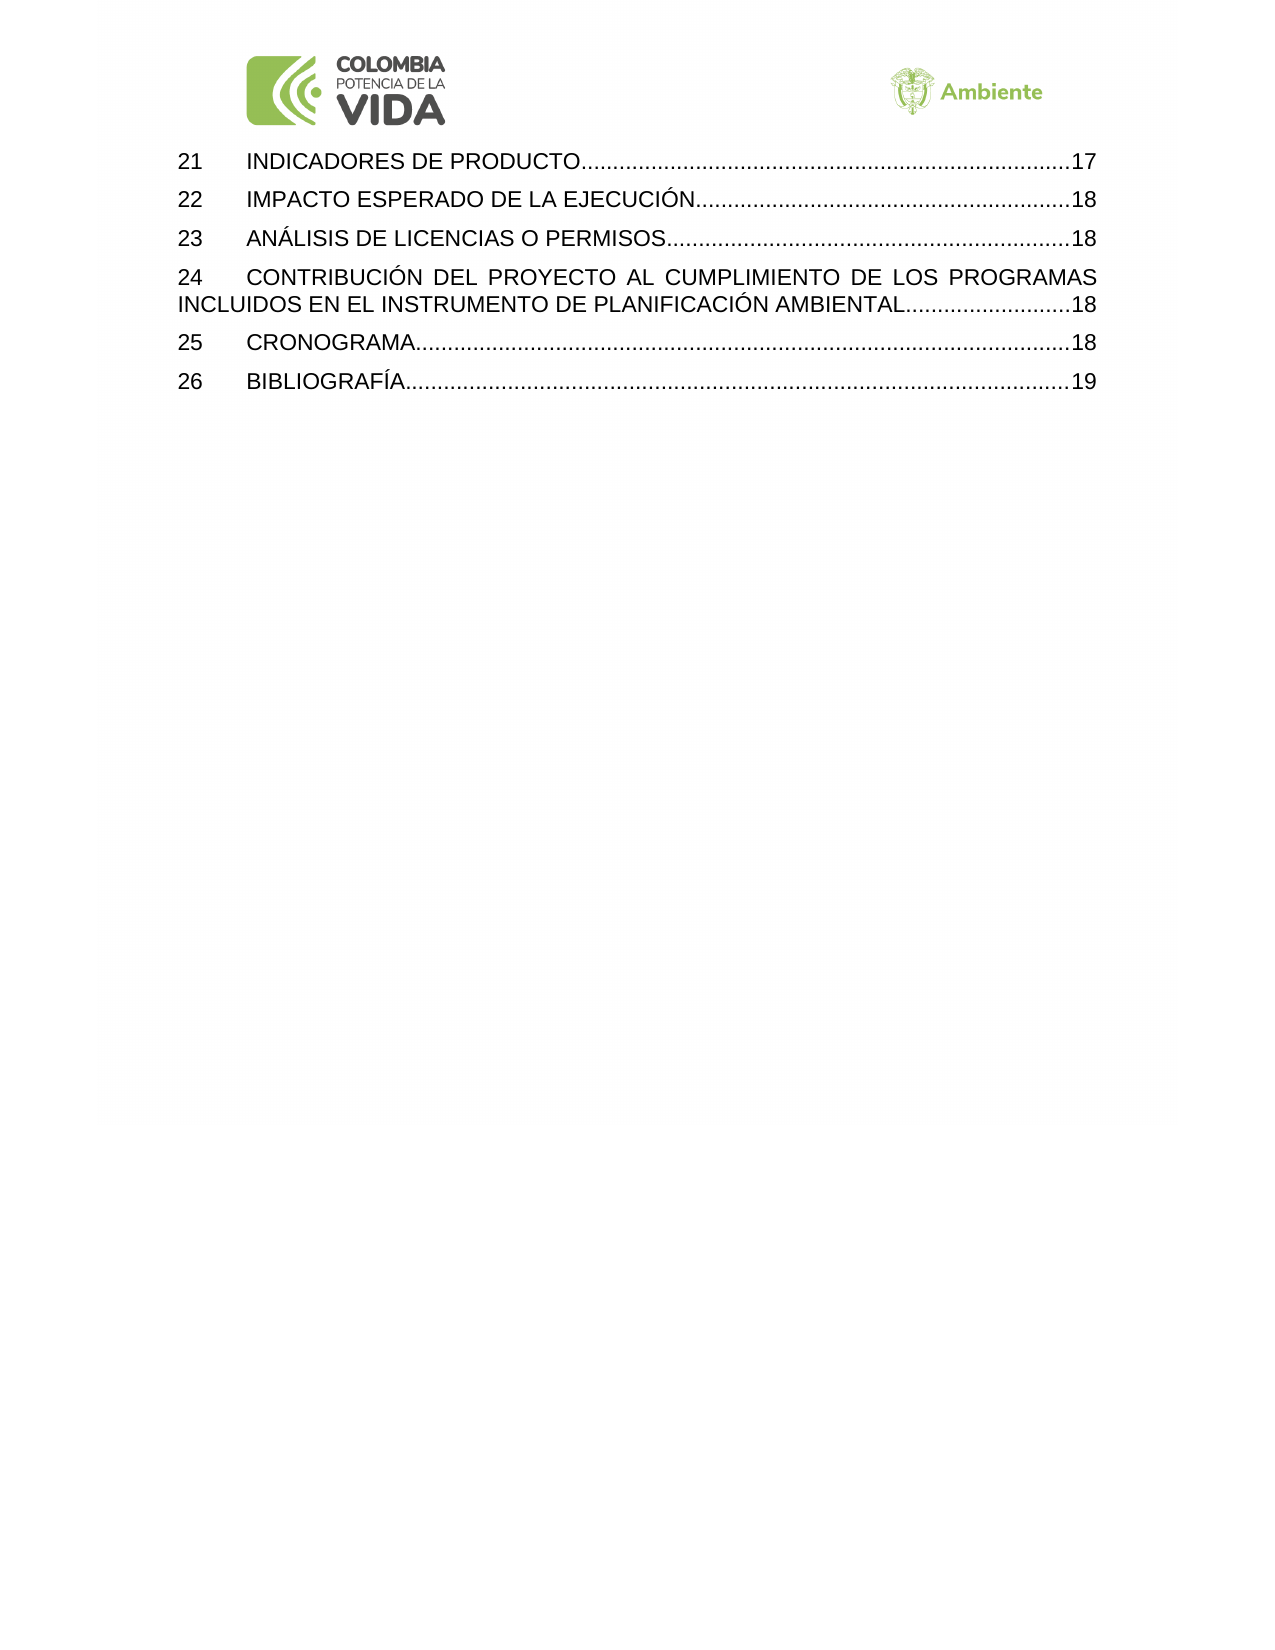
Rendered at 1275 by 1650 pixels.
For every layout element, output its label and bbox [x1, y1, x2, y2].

picture [96, 0, 1179, 1125]
